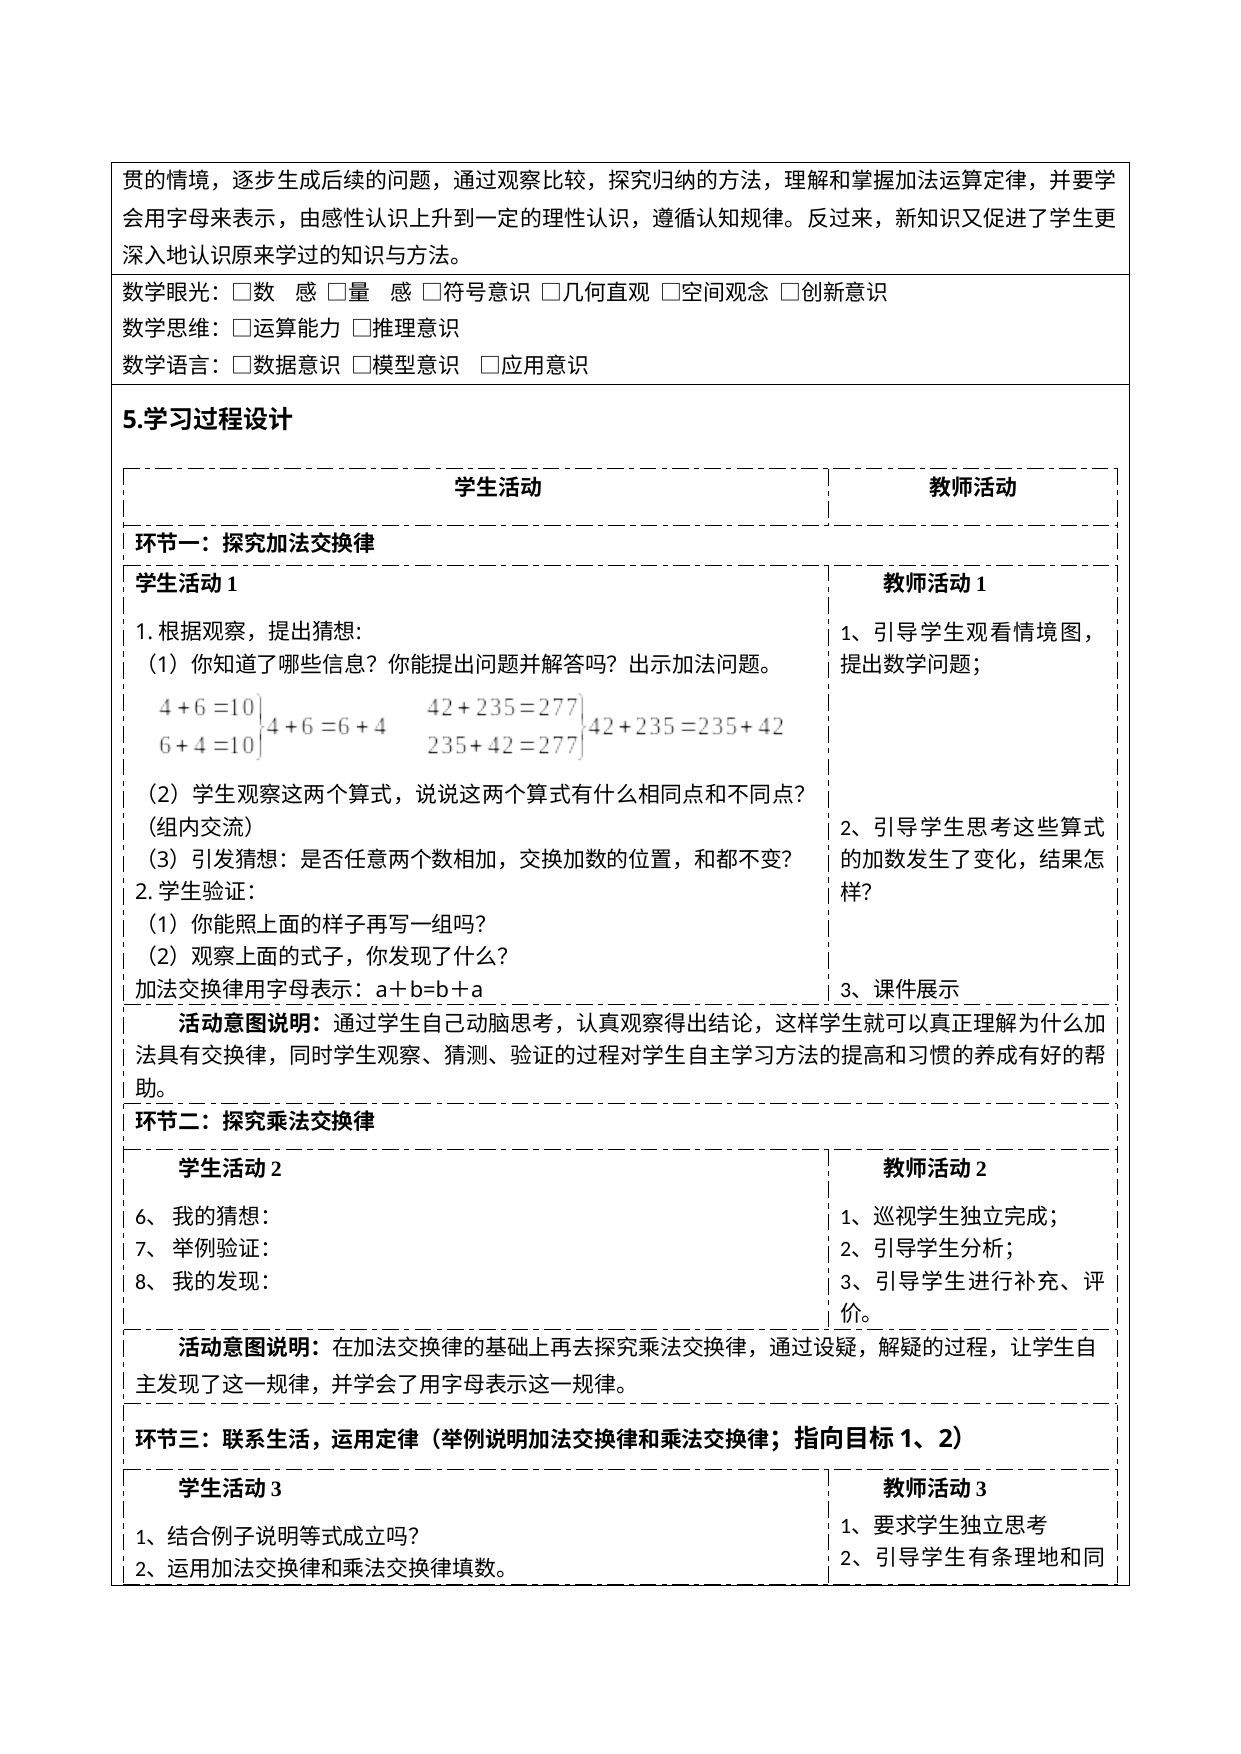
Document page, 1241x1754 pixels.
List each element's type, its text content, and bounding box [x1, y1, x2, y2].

table_cell 5.学习过程设计 [112, 385, 1129, 1584]
table_cell 数学眼光：□数 感 □量 感 □符号意识 □几何直观 □空间观念 □创新意识 数学思维：□运算能力 □推理意识 数学语言：□数据意识 □模型意识 □应用意识 [112, 275, 1129, 384]
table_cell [112, 163, 1129, 274]
